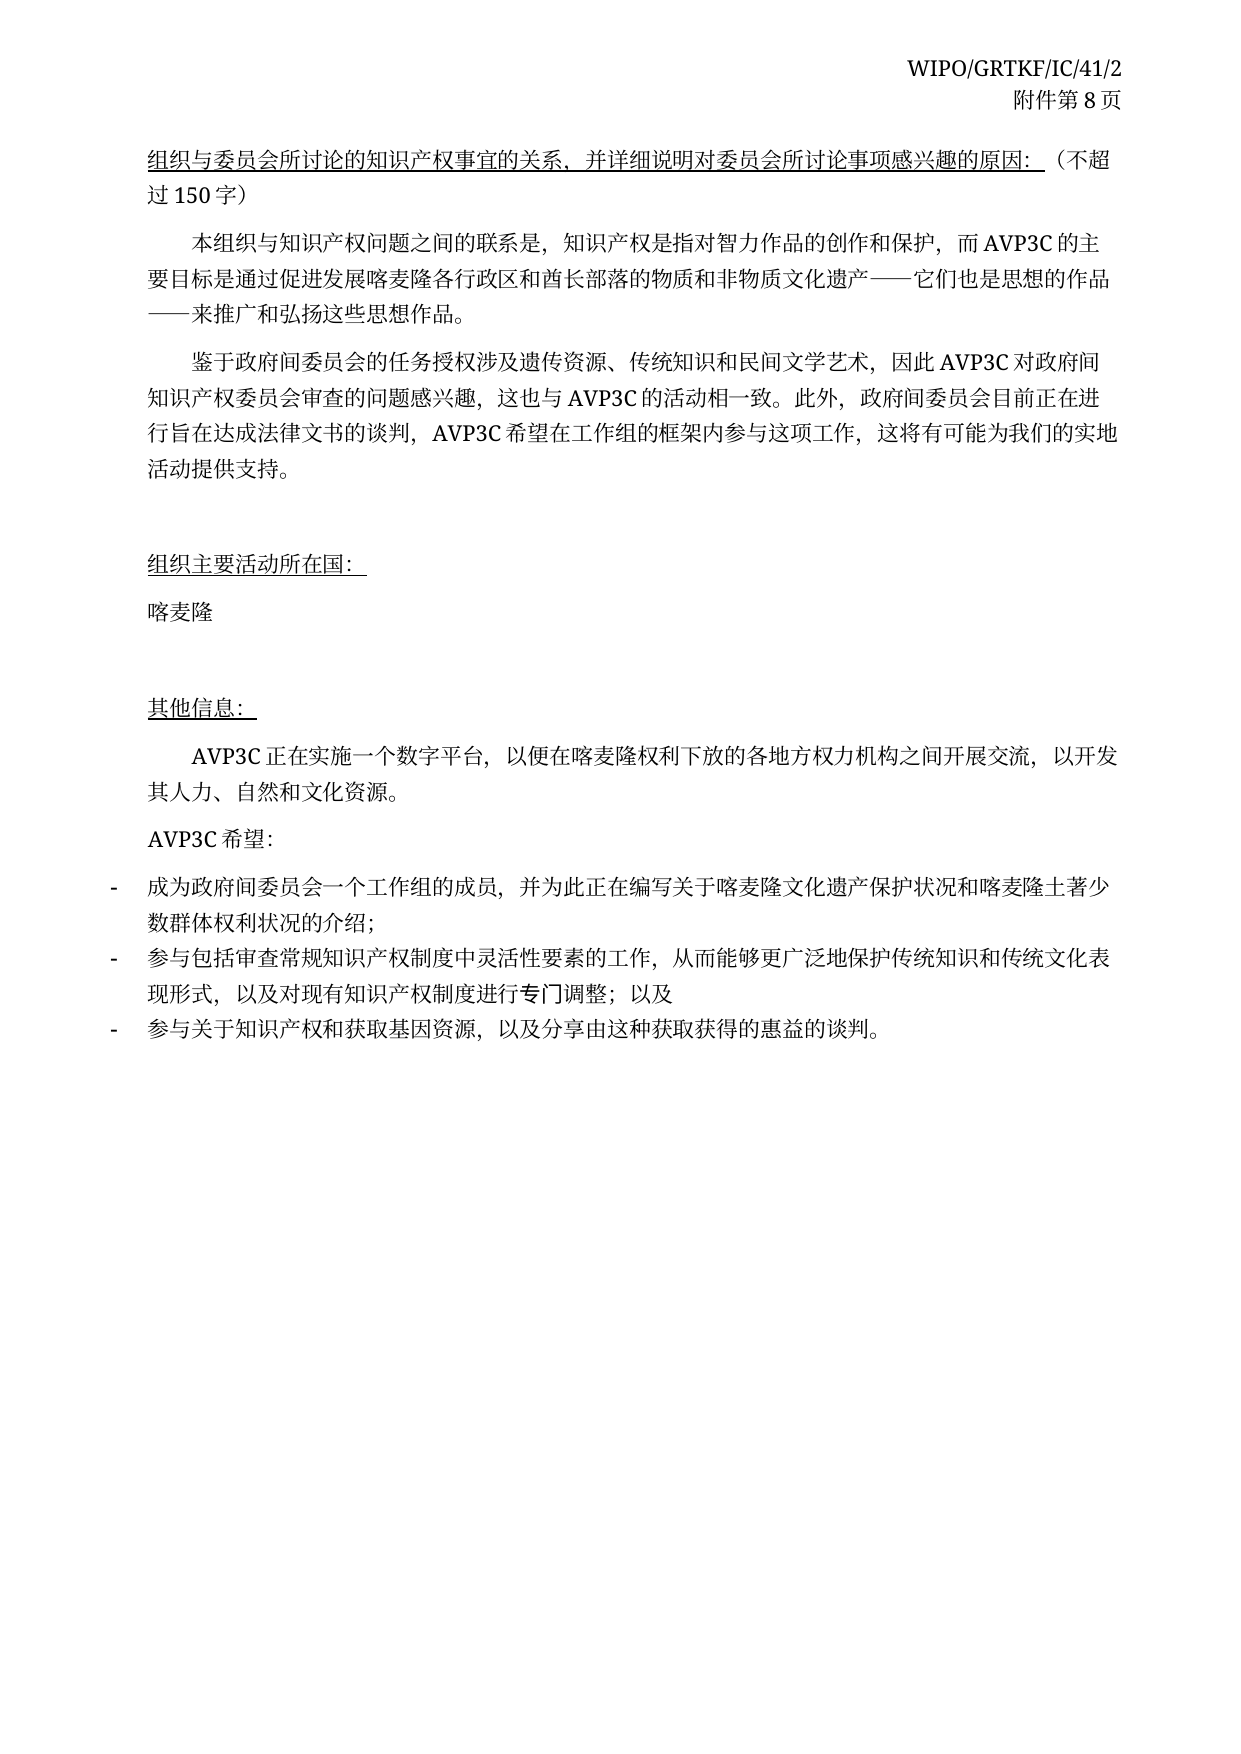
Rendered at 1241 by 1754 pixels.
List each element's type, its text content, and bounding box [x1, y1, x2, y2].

list 参与包括审查常规知识产权制度中灵活性要素的工作，从而能够更广泛地保护传统知识和传统文化表现形式，以及对现有知识产权制度进行专门调整；以及 [110, 937, 1122, 1008]
text 其他信息： [148, 687, 1122, 723]
list 成为政府间委员会一个工作组的成员，并为此正在编写关于喀麦隆文化遗产保护状况和喀麦隆土著少数群体权利状况的介绍； [110, 867, 1122, 937]
text 组织主要活动所在国： [148, 544, 1122, 579]
text 鉴于政府间委员会的任务授权涉及遗传资源、传统知识和民间文学艺术，因此AVP3C对政府间知识产权委员会审查的问题感兴趣，这也与AVP3C的活动相一致。此外，政府间委员会目前正在进行旨在达成法律文书的谈判，AVP3C希望在工作组的框架内参与这项工作，这将有可能为我们的实地活动提供支持。 [148, 342, 1122, 483]
text 喀麦隆 [148, 592, 1122, 627]
text AVP3C正在实施一个数字平台，以便在喀麦隆权利下放的各地方权力机构之间开展交流，以开发其人力、自然和文化资源。 [148, 735, 1122, 806]
text 本组织与知识产权问题之间的联系是，知识产权是指对智力作品的创作和保护，而AVP3C的主要目标是通过促进发展喀麦隆各行政区和酋长部落的物质和非物质文化遗产——它们也是思想的作品——来推广和弘扬这些思想作品。 [148, 223, 1122, 329]
text AVP3C希望： [148, 819, 1122, 854]
list 参与关于知识产权和获取基因资源，以及分享由这种获取获得的惠益的谈判。 [110, 1008, 1122, 1044]
text 组织与委员会所讨论的知识产权事宜的关系，并详细说明对委员会所讨论事项感兴趣的原因：（不超过150字） [148, 139, 1122, 210]
